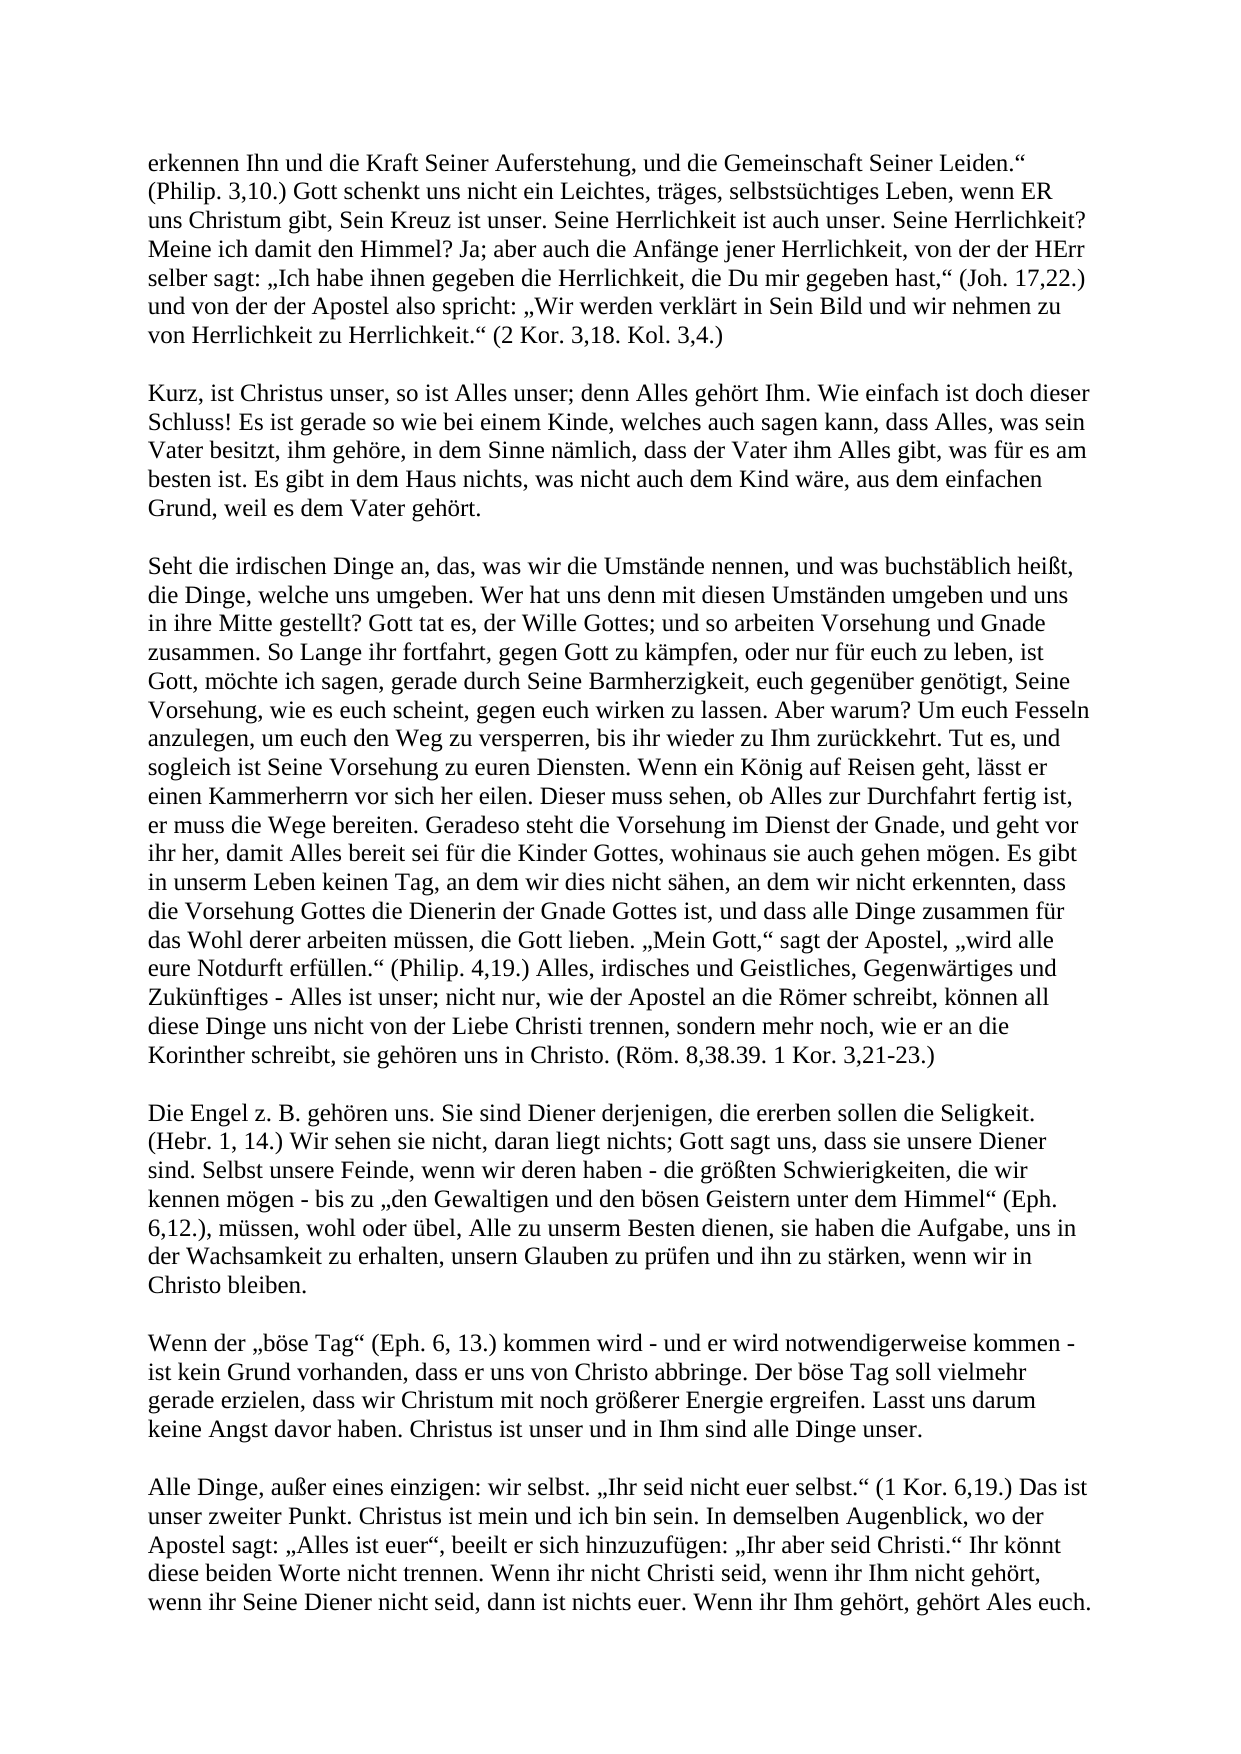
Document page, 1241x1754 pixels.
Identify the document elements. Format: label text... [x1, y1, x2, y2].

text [148, 148, 1093, 349]
text Wenn der „böse Tag“ (Eph. 6, 13.) kommen wird - und er wird notwendigerweise kommen - ist kein Grund vorhanden, dass er uns von Christo abbringe. Der böse Tag soll vielmehr gerade erzielen, dass wir Christum mit noch größerer Energie ergreifen. Lasst uns darum keine Angst davor haben. Christus ist unser und in Ihm sind alle Dinge unser. [148, 1328, 1093, 1443]
text Kurz, ist Christus unser, so ist Alles unser; denn Alles gehört Ihm. Wie einfach ist doch dieser Schluss! Es ist gerade so wie bei einem Kinde, welches auch sagen kann, dass Alles, was sein Vater besitzt, ihm gehöre, in dem Sinne nämlich, dass der Vater ihm Alles gibt, was für es am besten ist. Es gibt in dem Haus nichts, was nicht auch dem Kind wäre, aus dem einfachen Grund, weil es dem Vater gehört. [148, 378, 1093, 522]
text Seht die irdischen Dinge an, das, was wir die Umstände nennen, und was buchstäblich heißt, die Dinge, welche uns umgeben. Wer hat uns denn mit diesen Umständen umgeben und uns in ihre Mitte gestellt? Gott tat es, der Wille Gottes; und so arbeiten Vorsehung und Gnade zusammen. So Lange ihr fortfahrt, gegen Gott zu kämpfen, oder nur für euch zu leben, ist Gott, möchte ich sagen, gerade durch Seine Barmherzigkeit, euch gegenüber genötigt, Seine Vorsehung, wie es euch scheint, gegen euch wirken zu lassen. Aber warum? Um euch Fesseln anzulegen, um euch den Weg zu versperren, bis ihr wieder zu Ihm zurückkehrt. Tut es, und sogleich ist Seine Vorsehung zu euren Diensten. Wenn ein König auf Reisen geht, lässt er einen Kammerherrn vor sich her eilen. Dieser muss sehen, ob Alles zur Durchfahrt fertig ist, er muss die Wege bereiten. Geradeso steht die Vorsehung im Dienst der Gnade, und geht vor ihr her, damit Alles bereit sei für die Kinder Gottes, wohinaus sie auch gehen mögen. Es gibt in unserm Leben keinen Tag, an dem wir dies nicht sähen, an dem wir nicht erkennten, dass die Vorsehung Gottes die Dienerin der Gnade Gottes ist, und dass alle Dinge zusammen für das Wohl derer arbeiten müssen, die Gott lieben. „Mein Gott,“ sagt der Apostel, „wird alle eure Notdurft erfüllen.“ (Philip. 4,19.) Alles, irdisches und Geistliches, Gegenwärtiges und Zukünftiges - Alles ist unser; nicht nur, wie der Apostel an die Römer schreibt, können all diese Dinge uns nicht von der Liebe Christi trennen, sondern mehr noch, wie er an die Korinther schreibt, sie gehören uns in Christo. (Röm. 8,38.39. 1 Kor. 3,21-23.) [148, 551, 1093, 1068]
text Die Engel z. B. gehören uns. Sie sind Diener derjenigen, die ererben sollen die Seligkeit. (Hebr. 1, 14.) Wir sehen sie nicht, daran liegt nichts; Gott sagt uns, dass sie unsere Diener sind. Selbst unsere Feinde, wenn wir deren haben - die größten Schwierigkeiten, die wir kennen mögen - bis zu „den Gewaltigen und den bösen Geistern unter dem Himmel“ (Eph. 6,12.), müssen, wohl oder übel, Alle zu unserm Besten dienen, sie haben die Aufgabe, uns in der Wachsamkeit zu erhalten, unsern Glauben zu prüfen und ihn zu stärken, wenn wir in Christo bleiben. [148, 1098, 1093, 1299]
text Alle Dinge, außer eines einzigen: wir selbst. „Ihr seid nicht euer selbst.“ (1 Kor. 6,19.) Das ist unser zweiter Punkt. Christus ist mein und ich bin sein. In demselben Augenblick, wo der Apostel sagt: „Alles ist euer“, beeilt er sich hinzuzufügen: „Ihr aber seid Christi.“ Ihr könnt diese beiden Worte nicht trennen. Wenn ihr nicht Christi seid, wenn ihr Ihm nicht gehört, wenn ihr Seine Diener nicht seid, dann ist nichts euer. Wenn ihr Ihm gehört, gehört Ales euch. [148, 1472, 1093, 1616]
